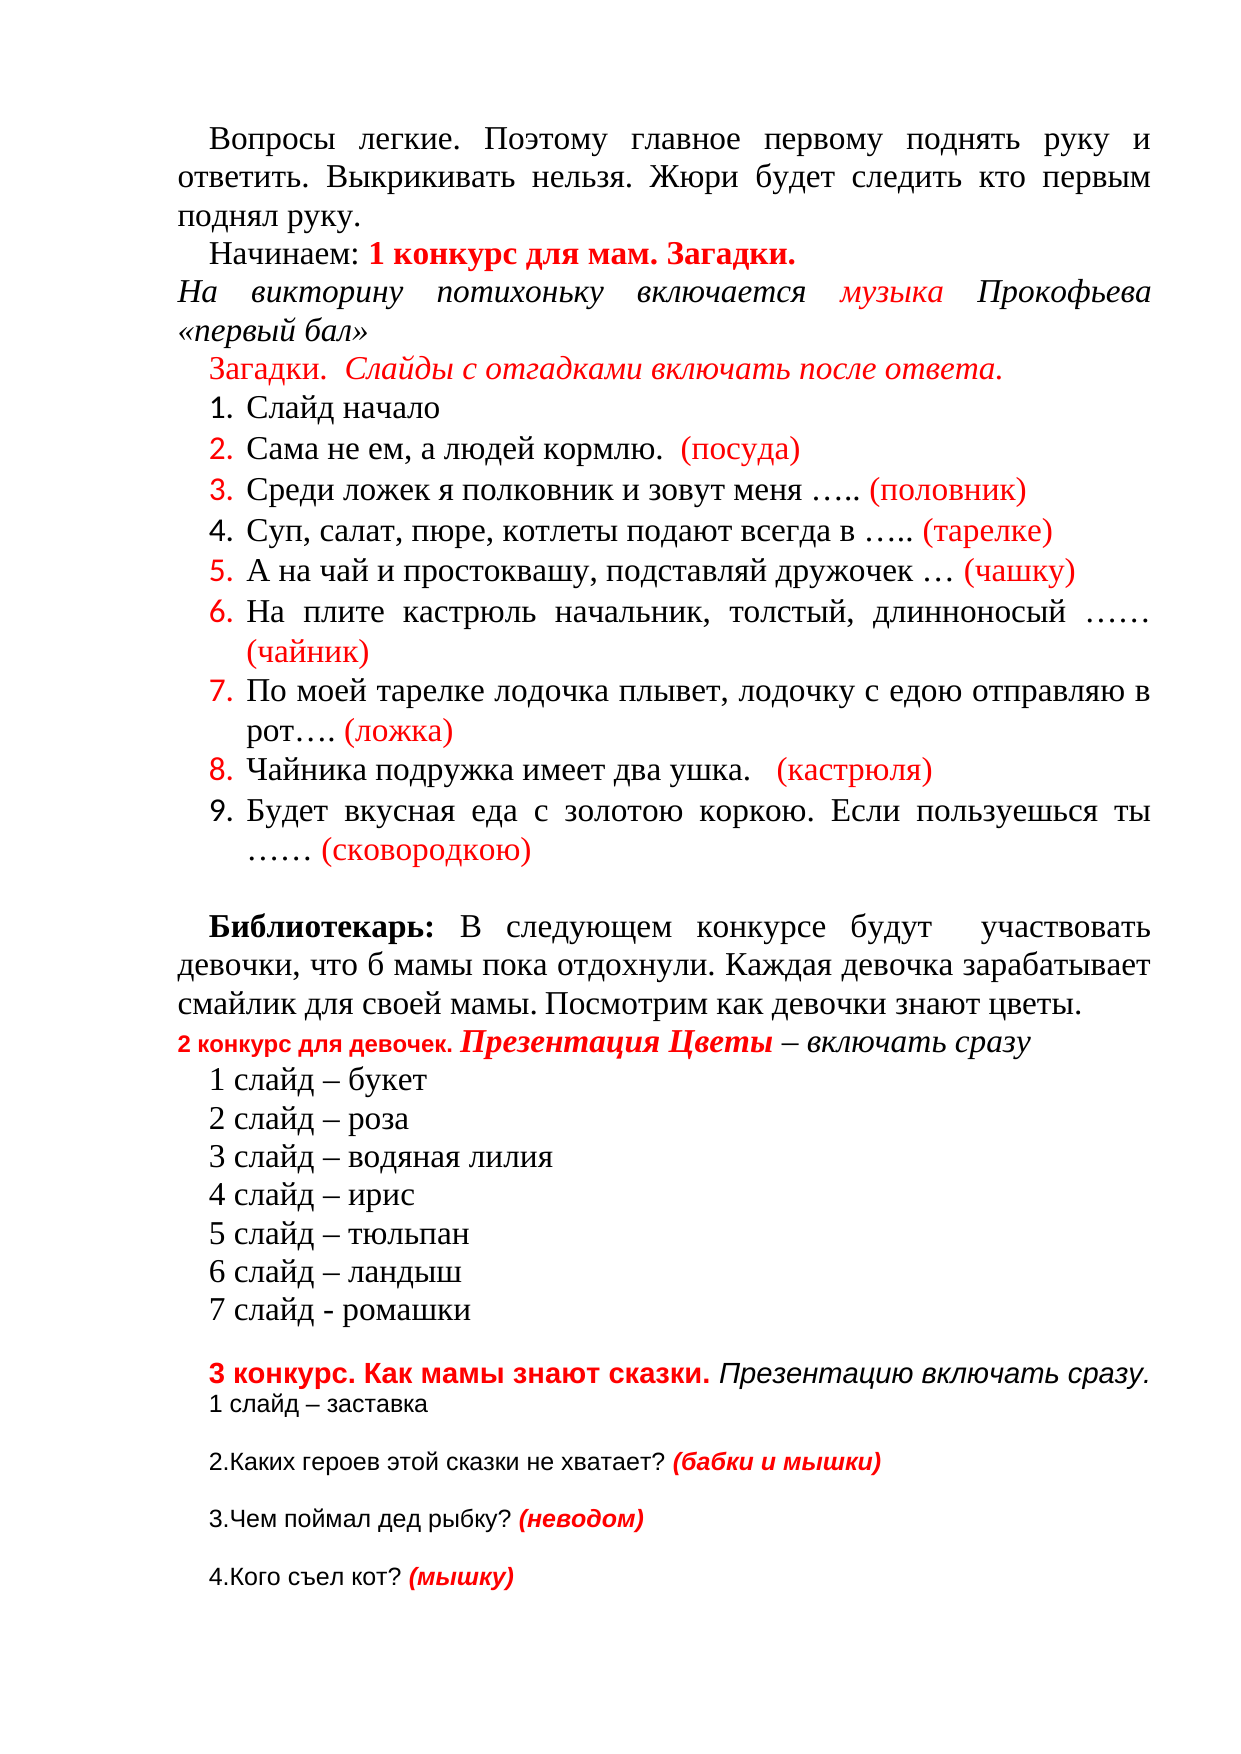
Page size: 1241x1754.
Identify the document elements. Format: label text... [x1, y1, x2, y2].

list Суп, салат, пюре, котлеты подают всегда в ….. (тарелке) [208, 509, 1152, 549]
list А на чай и простоквашу, подставляй дружочек … (чашку) [208, 549, 1152, 590]
text Начинаем: 1 конкурс для мам. Загадки. [177, 233, 1152, 271]
list Среди ложек я полковник и зовут меня ….. (половник) [208, 468, 1152, 509]
text 3 конкурс. Как мамы знают сказки. Презентацию включать сразу. [177, 1356, 1152, 1389]
text 6 слайд – ландыш [177, 1251, 1152, 1290]
list Слайд начало [208, 386, 1152, 427]
text 2 конкурс для девочек. Презентация Цветы – включать сразу [177, 1021, 1152, 1060]
text 5 слайд – тюльпан [177, 1213, 1152, 1251]
text 3 слайд – водяная лилия [177, 1136, 1152, 1175]
text Вопросы легкие. Поэтому главное первому поднять руку и ответить. Выкрикивать нельзя. Жюри будет следить кто первым поднял руку. [177, 118, 1152, 233]
text 2 слайд – роза [177, 1098, 1152, 1136]
text 2.Каких героев этой сказки не хватает? (бабки и мышки) [177, 1447, 1152, 1475]
text 7 слайд - ромашки [177, 1290, 1152, 1328]
text Библиотекарь: В следующем конкурсе будут участвовать девочки, что б мамы пока отдохнули. Каждая девочка зарабатывает смайлик для своей мамы. Посмотрим как девочки знают цветы. [177, 906, 1152, 1021]
list Сама не ем, а людей кормлю. (посуда) [208, 427, 1152, 468]
text 4.Кого съел кот? (мышку) [177, 1562, 1152, 1590]
text 1 слайд – букет [177, 1060, 1152, 1098]
text Загадки. Слайды с отгадками включать после ответа. [177, 348, 1152, 386]
text 3.Чем поймал дед рыбку? (неводом) [177, 1504, 1152, 1533]
list Чайника подружка имеет два ушка. (кастрюля) [208, 748, 1152, 789]
list По моей тарелке лодочка плывет, лодочку с едою отправляю в рот…. (ложка) [208, 669, 1152, 748]
list На плите кастрюль начальник, толстый, длинноносый …… (чайник) [208, 590, 1152, 669]
text На викторину потихоньку включается музыка Прокофьева «первый бал» [177, 271, 1152, 348]
text 1 слайд – заставка [177, 1389, 1152, 1418]
list Будет вкусная еда с золотою коркою. Если пользуешься ты …… (сковородкою) [208, 789, 1152, 868]
text 4 слайд – ирис [177, 1175, 1152, 1213]
